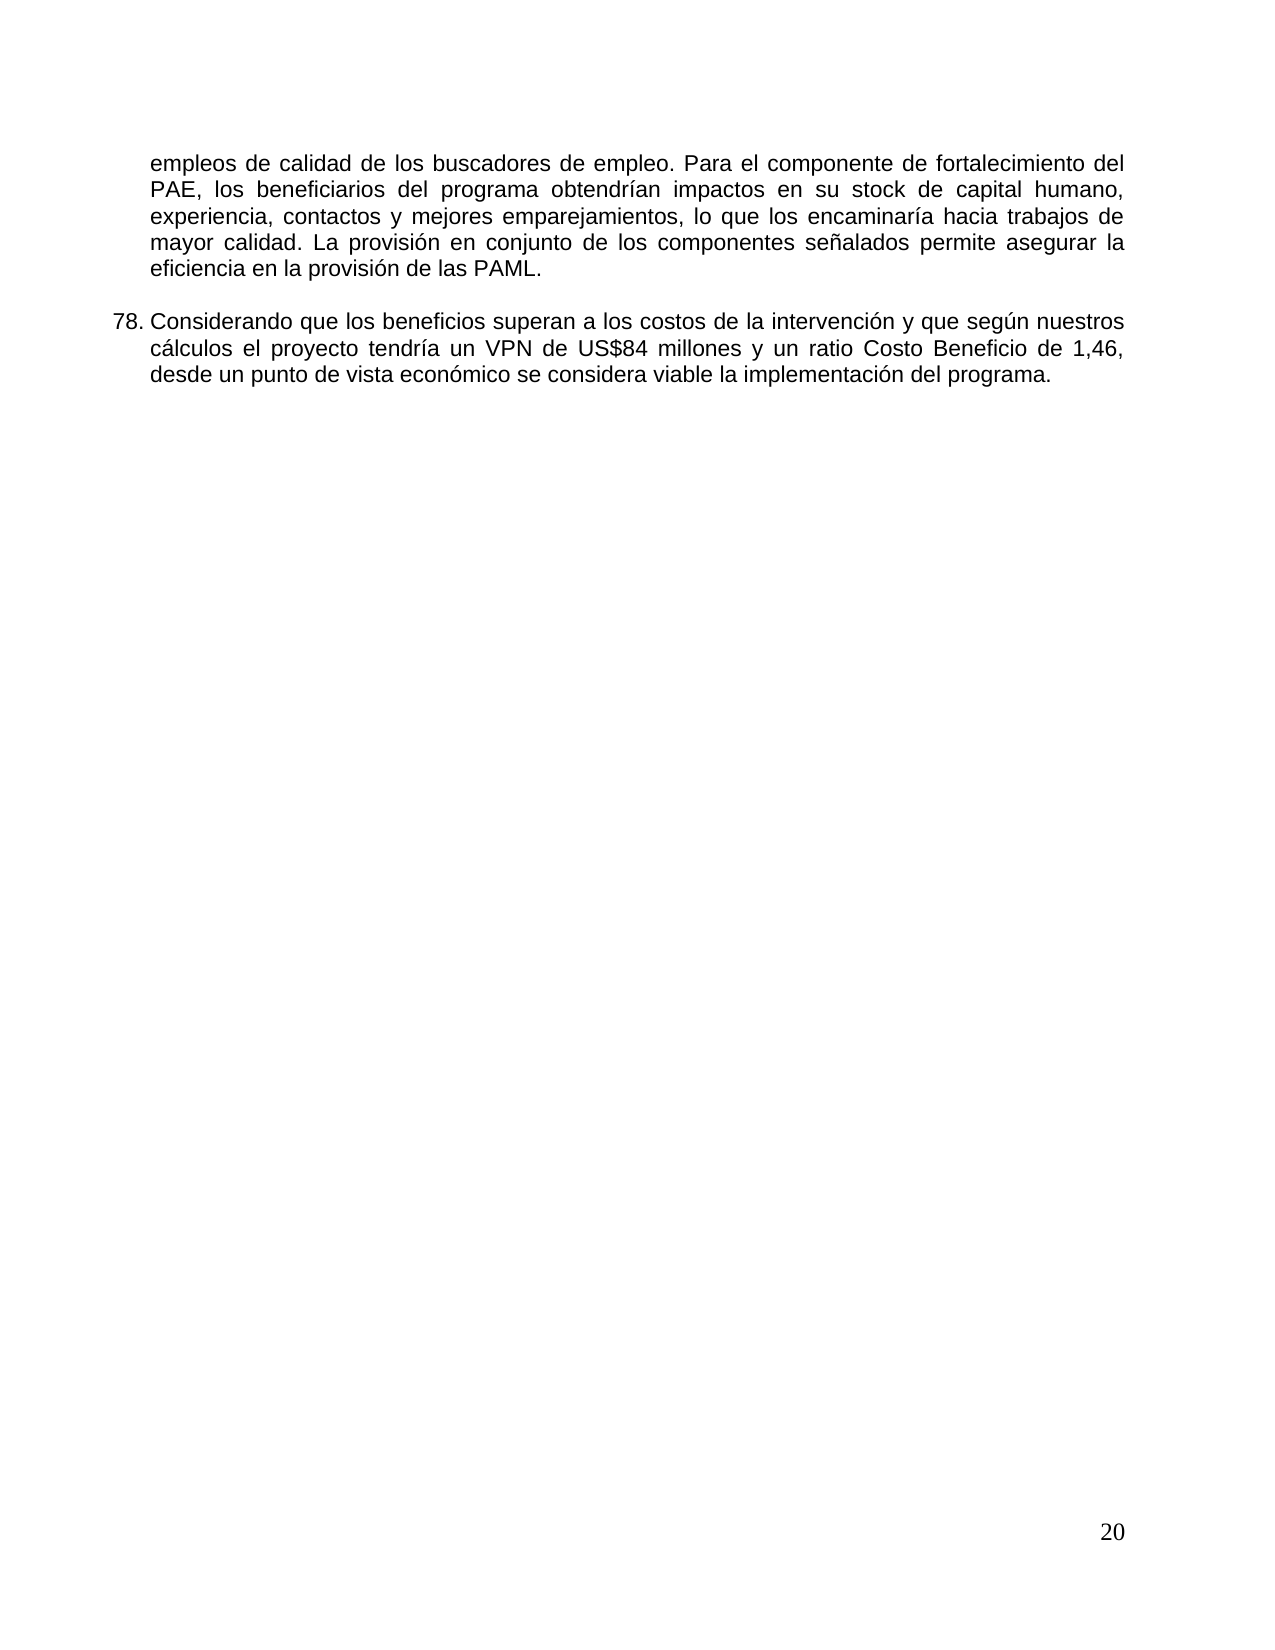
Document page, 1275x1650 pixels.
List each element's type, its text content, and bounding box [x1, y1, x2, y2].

list Considerando que los beneficios superan a los costos de la intervención y que según nuestros cálculos el proyecto tendría un VPN de US$84 millones y un ratio Costo Beneficio de 1,46, desde un punto de vista económico se considera viable la implementación del programa. [112, 308, 1125, 387]
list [112, 150, 1125, 282]
